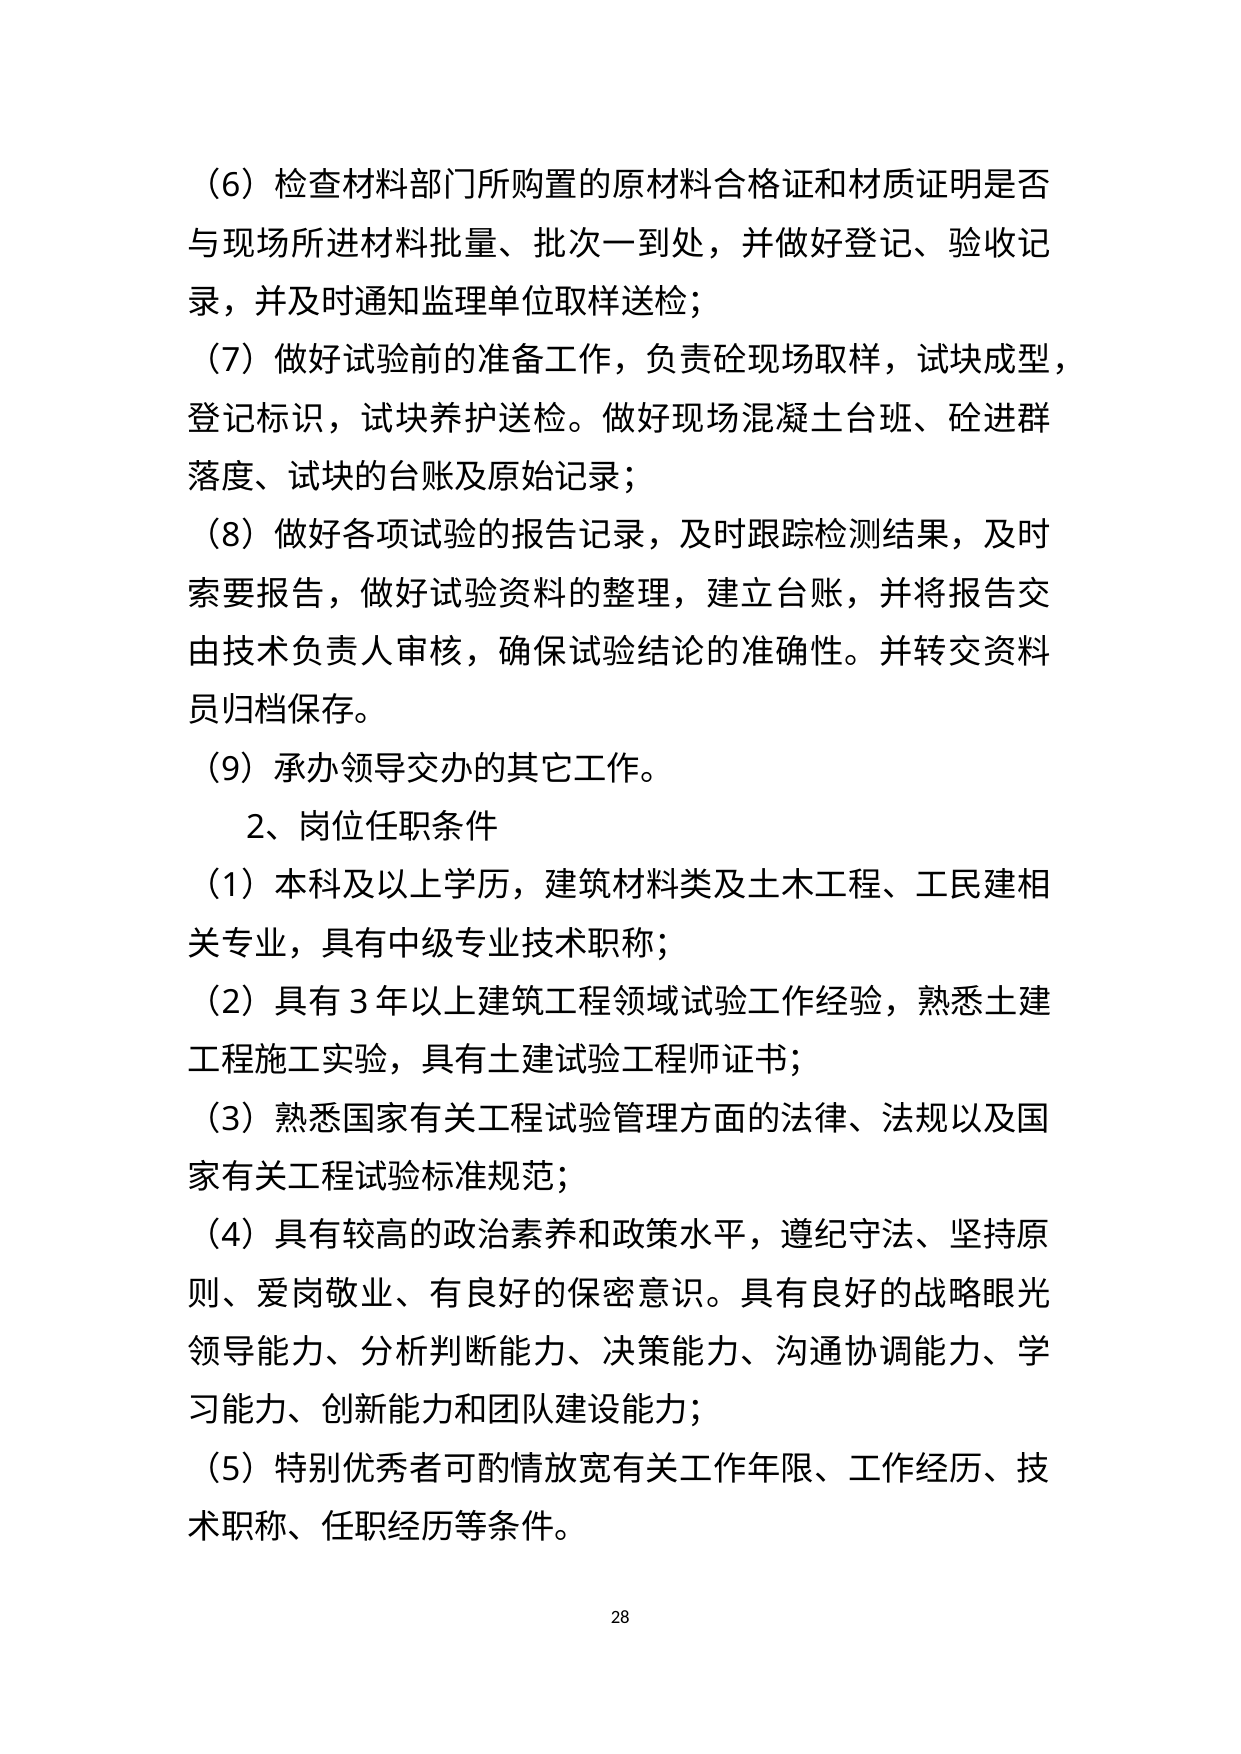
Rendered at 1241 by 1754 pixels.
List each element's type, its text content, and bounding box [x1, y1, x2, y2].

text （2）具有3年以上建筑工程领域试验工作经验，熟悉土建工程施工实验，具有土建试验工程师证书； [187, 967, 1053, 1083]
text （4）具有较高的政治素养和政策水平，遵纪守法、坚持原则、爱岗敬业、有良好的保密意识。具有良好的战略眼光、领导能力、分析判断能力、决策能力、沟通协调能力、学习能力、创新能力和团队建设能力； [187, 1200, 1053, 1433]
text （5）特别优秀者可酌情放宽有关工作年限、工作经历、技术职称、任职经历等条件。 [187, 1433, 1053, 1550]
text （7）做好试验前的准备工作，负责砼现场取样，试块成型，登记标识，试块养护送检。做好现场混凝土台班、砼进群落度、试块的台账及原始记录； [187, 325, 1053, 500]
text （8）做好各项试验的报告记录，及时跟踪检测结果，及时索要报告，做好试验资料的整理，建立台账，并将报告交由技术负责人审核，确保试验结论的准确性。并转交资料员归档保存。 [187, 500, 1053, 733]
text （6）检查材料部门所购置的原材料合格证和材质证明是否与现场所进材料批量、批次一到处，并做好登记、验收记录，并及时通知监理单位取样送检； [187, 150, 1053, 325]
text （9）承办领导交办的其它工作。 [187, 733, 1053, 792]
text 2、岗位任职条件 [187, 792, 1053, 850]
text （3）熟悉国家有关工程试验管理方面的法律、法规以及国家有关工程试验标准规范； [187, 1083, 1053, 1200]
text （1）本科及以上学历，建筑材料类及土木工程、工民建相关专业，具有中级专业技术职称； [187, 850, 1053, 967]
